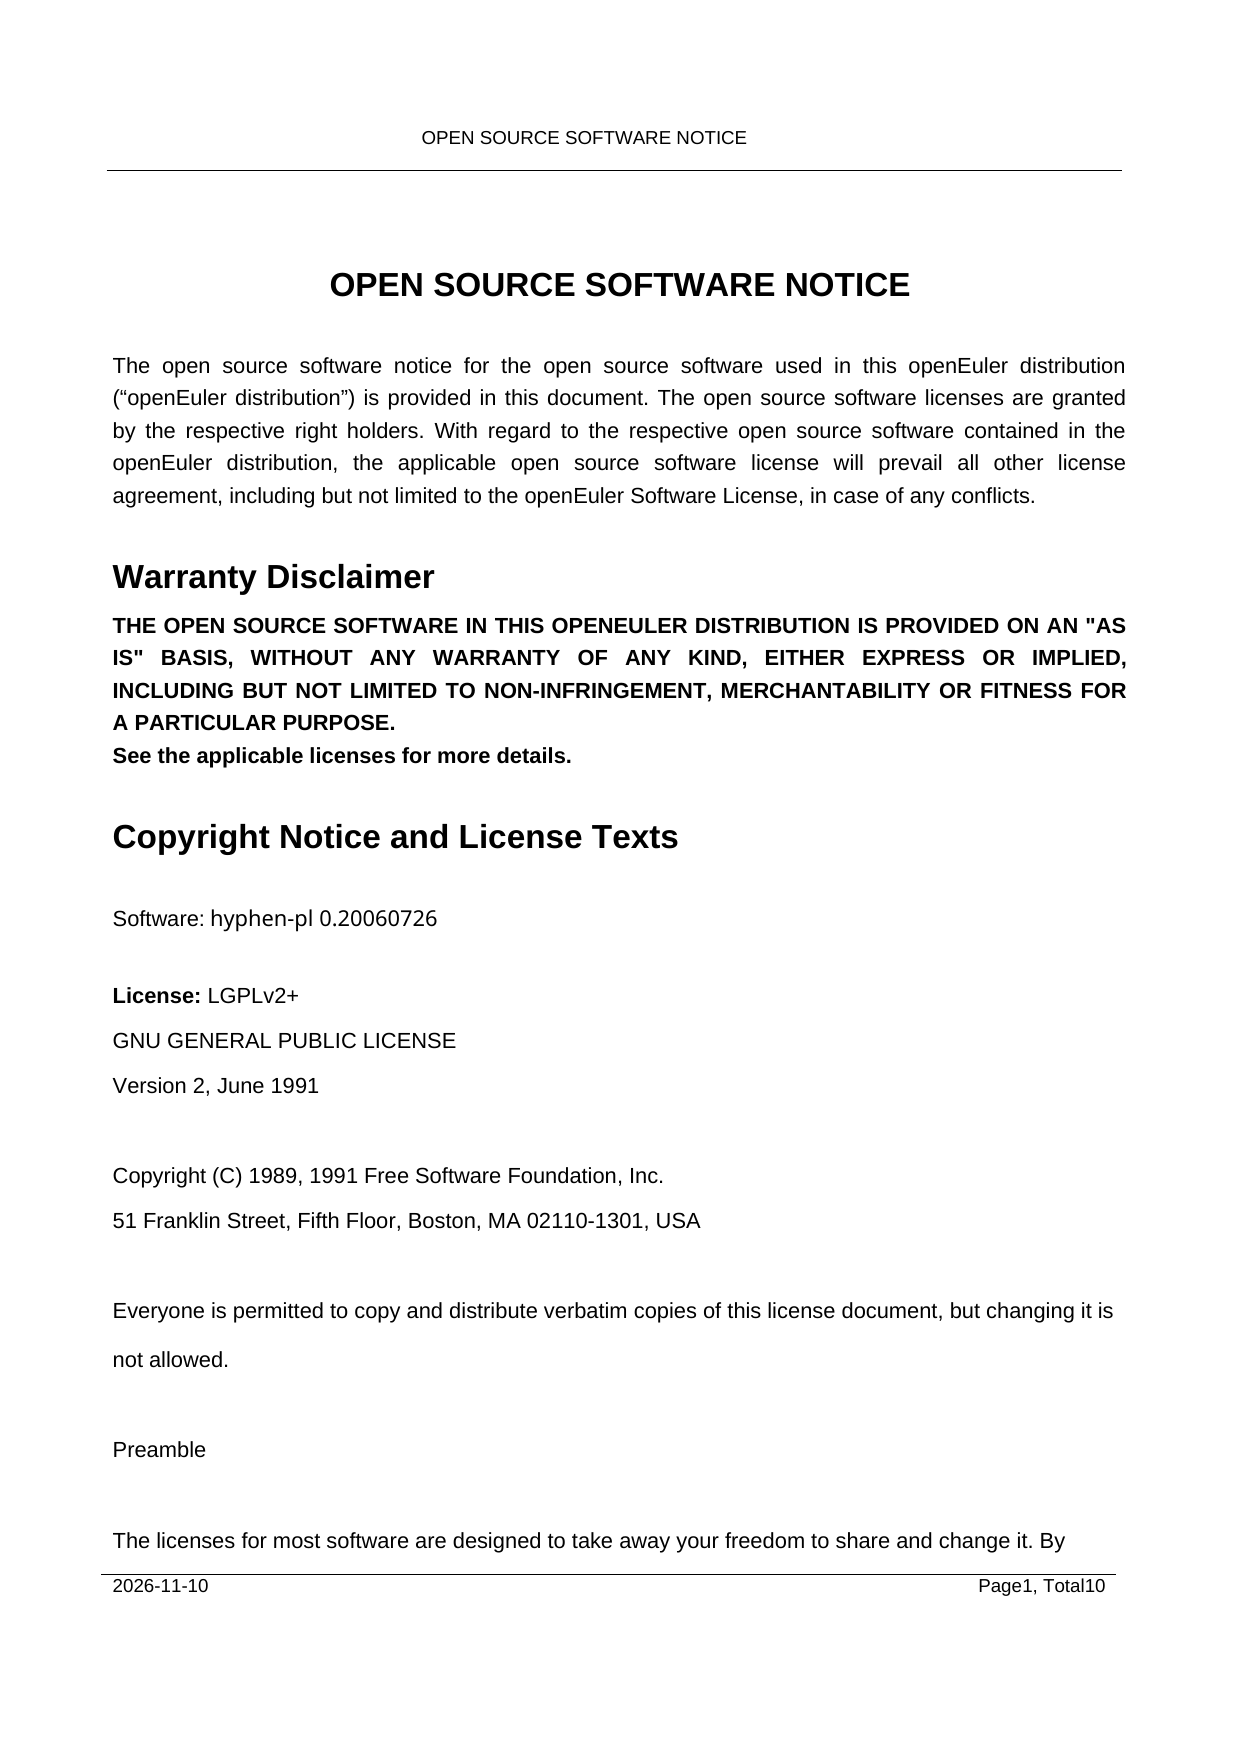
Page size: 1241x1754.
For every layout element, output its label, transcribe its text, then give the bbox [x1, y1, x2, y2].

text Version 2, June 1991 [112, 1069, 1128, 1102]
text Everyone is permitted to copy and distribute verbatim copies of this license document, but changing it is not allowed. [112, 1295, 1128, 1376]
text License: LGPLv2+ [112, 979, 1128, 1012]
text Preamble [112, 1434, 1128, 1466]
text Warranty Disclaimer [112, 544, 1128, 609]
text Software: hyphen-pl 0.20060726 [112, 901, 1128, 934]
text GNU GENERAL PUBLIC LICENSE [112, 1024, 1128, 1057]
text OPEN SOURCE SOFTWARE NOTICE [112, 251, 1128, 316]
text Copyright (C) 1989, 1991 Free Software Foundation, Inc. [112, 1159, 1128, 1192]
text 51 Franklin Street, Fifth Floor, Boston, MA 02110-1301, USA [112, 1204, 1128, 1237]
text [112, 1524, 1128, 1556]
text Copyright Notice and License Texts [112, 804, 1128, 869]
text THE OPEN SOURCE SOFTWARE IN THIS OPENEULER DISTRIBUTION IS PROVIDED ON AN "AS IS" BASIS, WITHOUT ANY WARRANTY OF ANY KIND, EITHER EXPRESS OR IMPLIED, INCLUDING BUT NOT LIMITED TO NON-INFRINGEMENT, MERCHANTABILITY OR FITNESS FOR A PARTICULAR PURPOSE. See the applicable licenses for more details. [112, 609, 1128, 771]
text The open source software notice for the open source software used in this openEuler distribution (“openEuler distribution”) is provided in this document. The open source software licenses are granted by the respective right holders. With regard to the respective open source software contained in the openEuler distribution, the applicable open source software license will prevail all other license agreement, including but not limited to the openEuler Software License, in case of any conflicts. [112, 349, 1128, 511]
